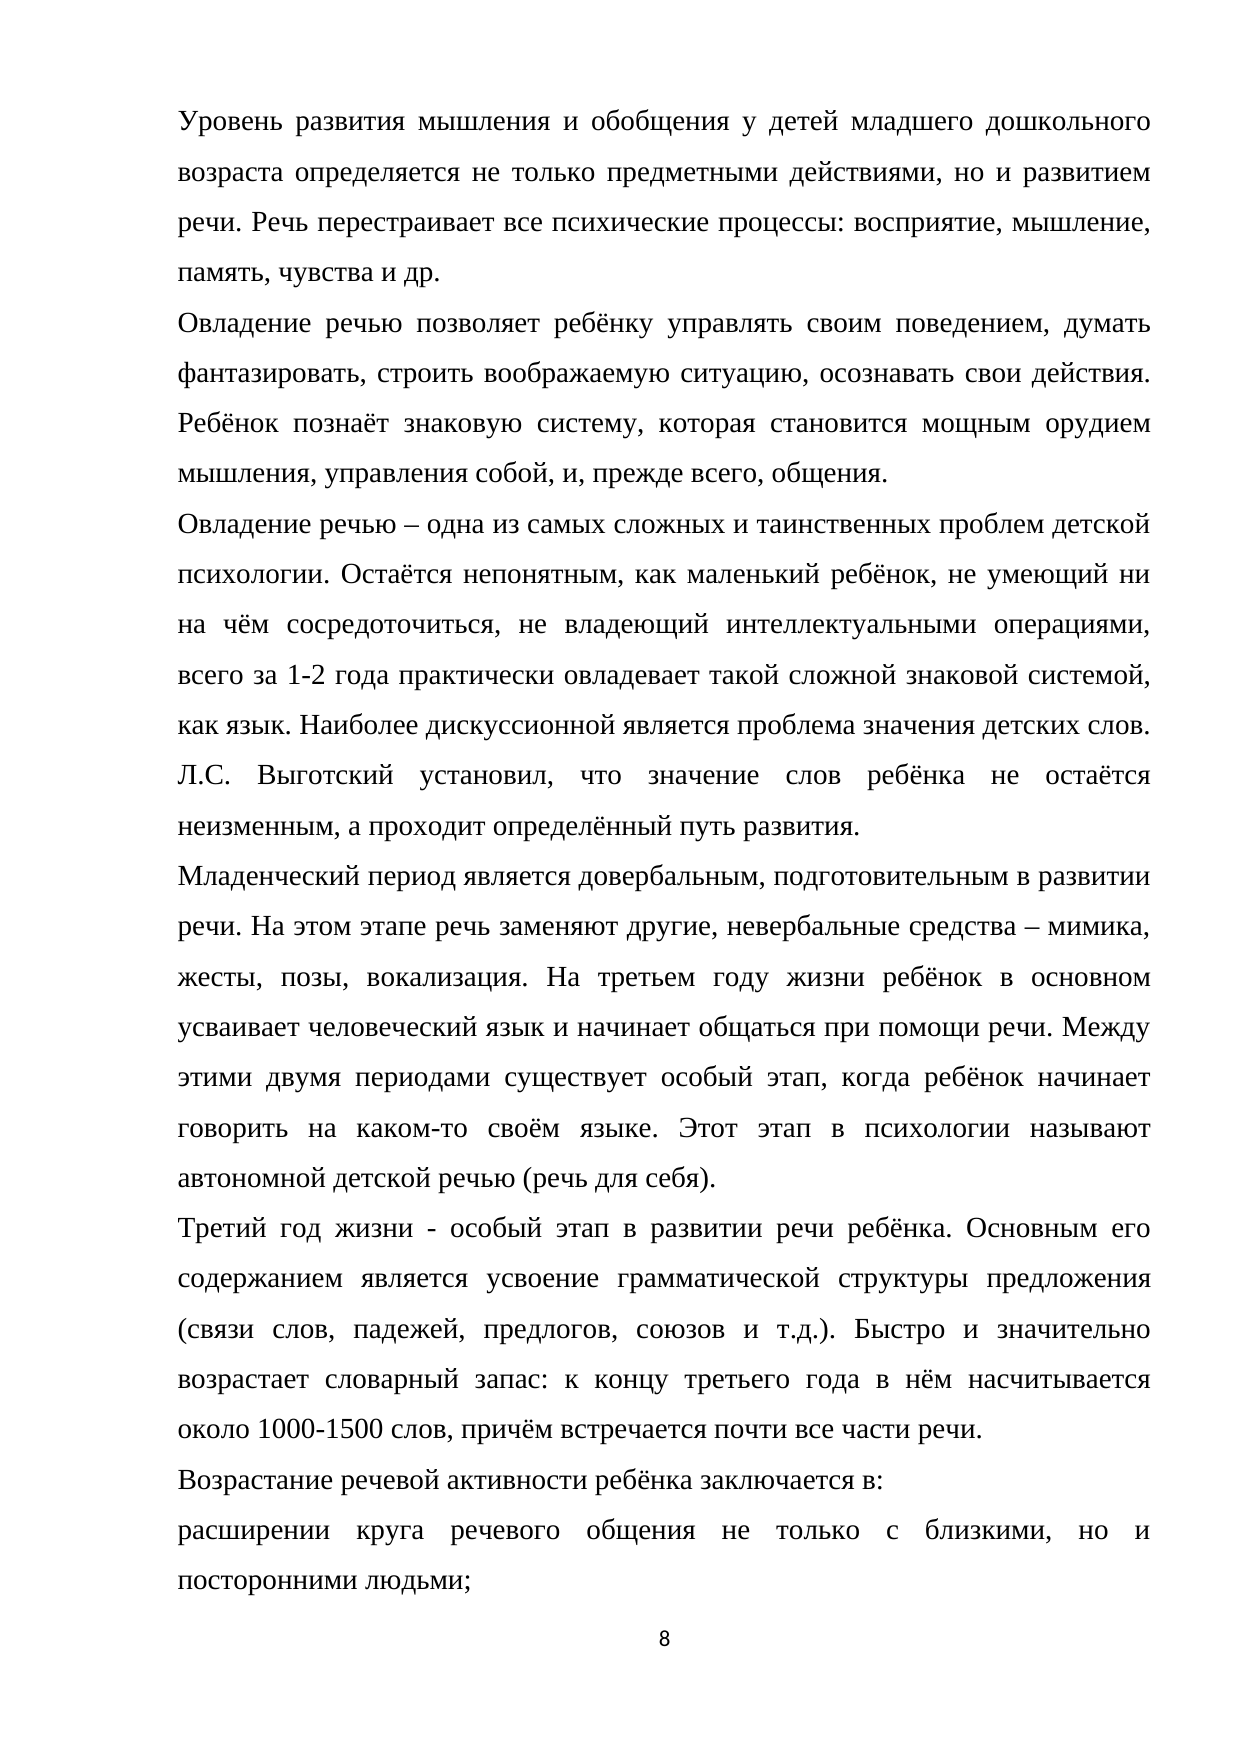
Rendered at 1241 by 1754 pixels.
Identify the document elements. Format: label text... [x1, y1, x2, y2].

text Овладение речью позволяет ребёнку управлять своим поведением, думать фантазировать, строить воображаемую ситуацию, осознавать свои действия. Ребёнок познаёт знаковую систему, которая становится мощным орудием мышления, управления собой, и, прежде всего, общения. [177, 305, 1152, 489]
text Овладение речью – одна из самых сложных и таинственных проблем детской психологии. Остаётся непонятным, как маленький ребёнок, не умеющий ни на чём сосредоточиться, не владеющий интеллектуальными операциями, всего за 1-2 года практически овладевает такой сложной знаковой системой, как язык. Наиболее дискуссионной является проблема значения детских слов. [177, 506, 1152, 741]
text Уровень развития мышления и обобщения у детей младшего дошкольного возраста определяется не только предметными действиями, но и развитием речи. Речь перестраивает все психические процессы: восприятие, мышление, память, чувства и др. [177, 103, 1152, 288]
text Третий год жизни - особый этап в развитии речи ребёнка. Основным его содержанием является усвоение грамматической структуры предложения (связи слов, падежей, предлогов, союзов и т.д.). Быстро и значительно возрастает словарный запас: к концу третьего года в нём насчитывается около 1000-1500 слов, причём встречается почти все части речи. [177, 1210, 1152, 1445]
text Возрастание речевой активности ребёнка заключается в: [177, 1462, 1152, 1495]
text Младенческий период является довербальным, подготовительным в развитии речи. На этом этапе речь заменяют другие, невербальные средства – мимика, жесты, позы, вокализация. На третьем году жизни ребёнок в основном усваивает человеческий язык и начинает общаться при помощи речи. Между этими двумя периодами существует особый этап, когда ребёнок начинает говорить на каком-то своём языке. Этот этап в психологии называют автономной детской речью (речь для себя). [177, 858, 1152, 1193]
text расширении круга речевого общения не только с близкими, но и посторонними людьми; [177, 1512, 1152, 1596]
text Л.С. Выготский установил, что значение слов ребёнка не остаётся неизменным, а проходит определённый путь развития. [177, 757, 1152, 841]
